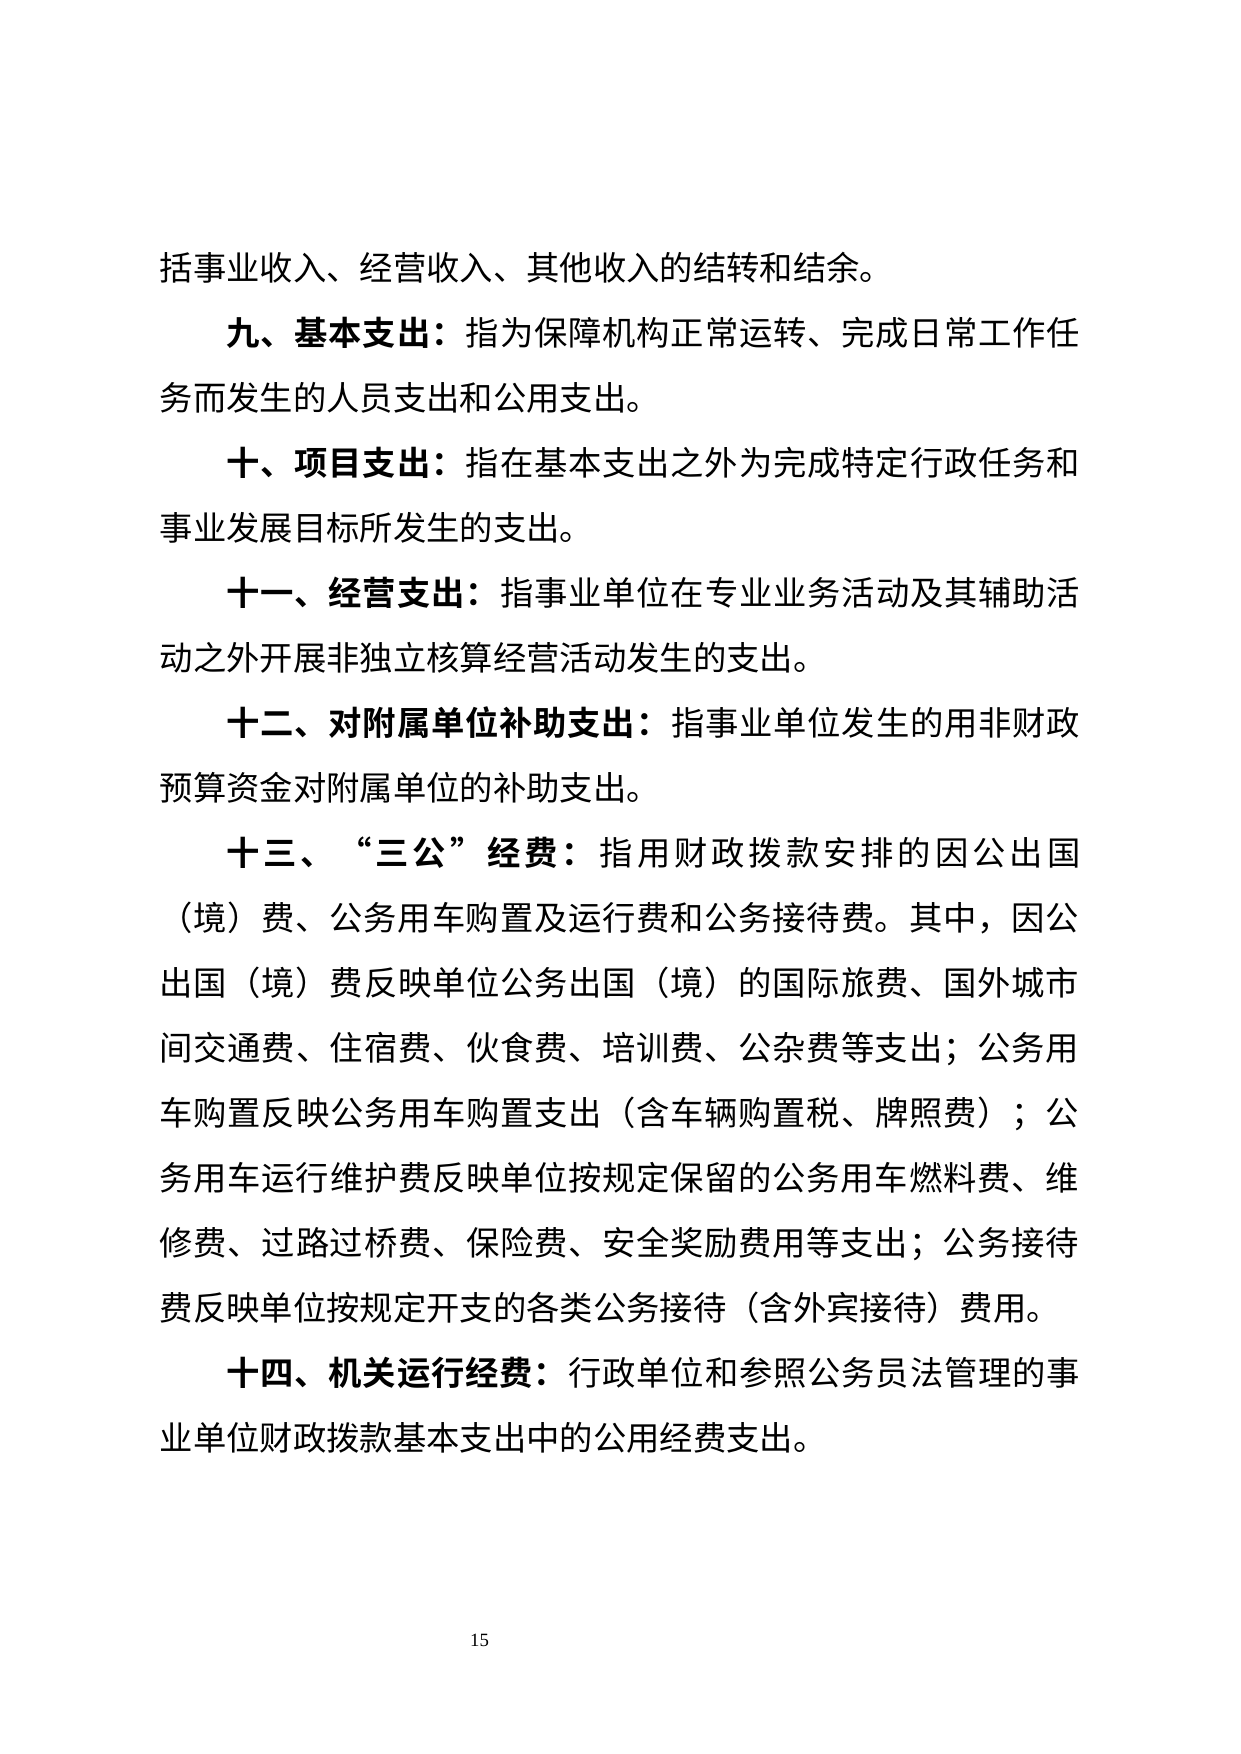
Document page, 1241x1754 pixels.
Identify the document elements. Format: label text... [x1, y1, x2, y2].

text 十一、经营支出：指事业单位在专业业务活动及其辅助活动之外开展非独立核算经营活动发生的支出。 [159, 558, 1081, 688]
text 十、项目支出：指在基本支出之外为完成特定行政任务和事业发展目标所发生的支出。 [159, 428, 1081, 558]
text 九、基本支出：指为保障机构正常运转、完成日常工作任务而发生的人员支出和公用支出。 [159, 298, 1081, 428]
text 十三、“三公”经费：指用财政拨款安排的因公出国（境）费、公务用车购置及运行费和公务接待费。其中，因公出国（境）费反映单位公务出国（境）的国际旅费、国外城市间交通费、住宿费、伙食费、培训费、公杂费等支出；公务用车购置反映公务用车购置支出（含车辆购置税、牌照费）；公务用车运行维护费反映单位按规定保留的公务用车燃料费、维修费、过路过桥费、保险费、安全奖励费用等支出；公务接待费反映单位按规定开支的各类公务接待（含外宾接待）费用。 [159, 818, 1081, 1338]
text 十二、对附属单位补助支出：指事业单位发生的用非财政预算资金对附属单位的补助支出。 [159, 688, 1081, 818]
text 十四、机关运行经费：行政单位和参照公务员法管理的事业单位财政拨款基本支出中的公用经费支出。 [159, 1338, 1081, 1468]
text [159, 233, 1081, 298]
